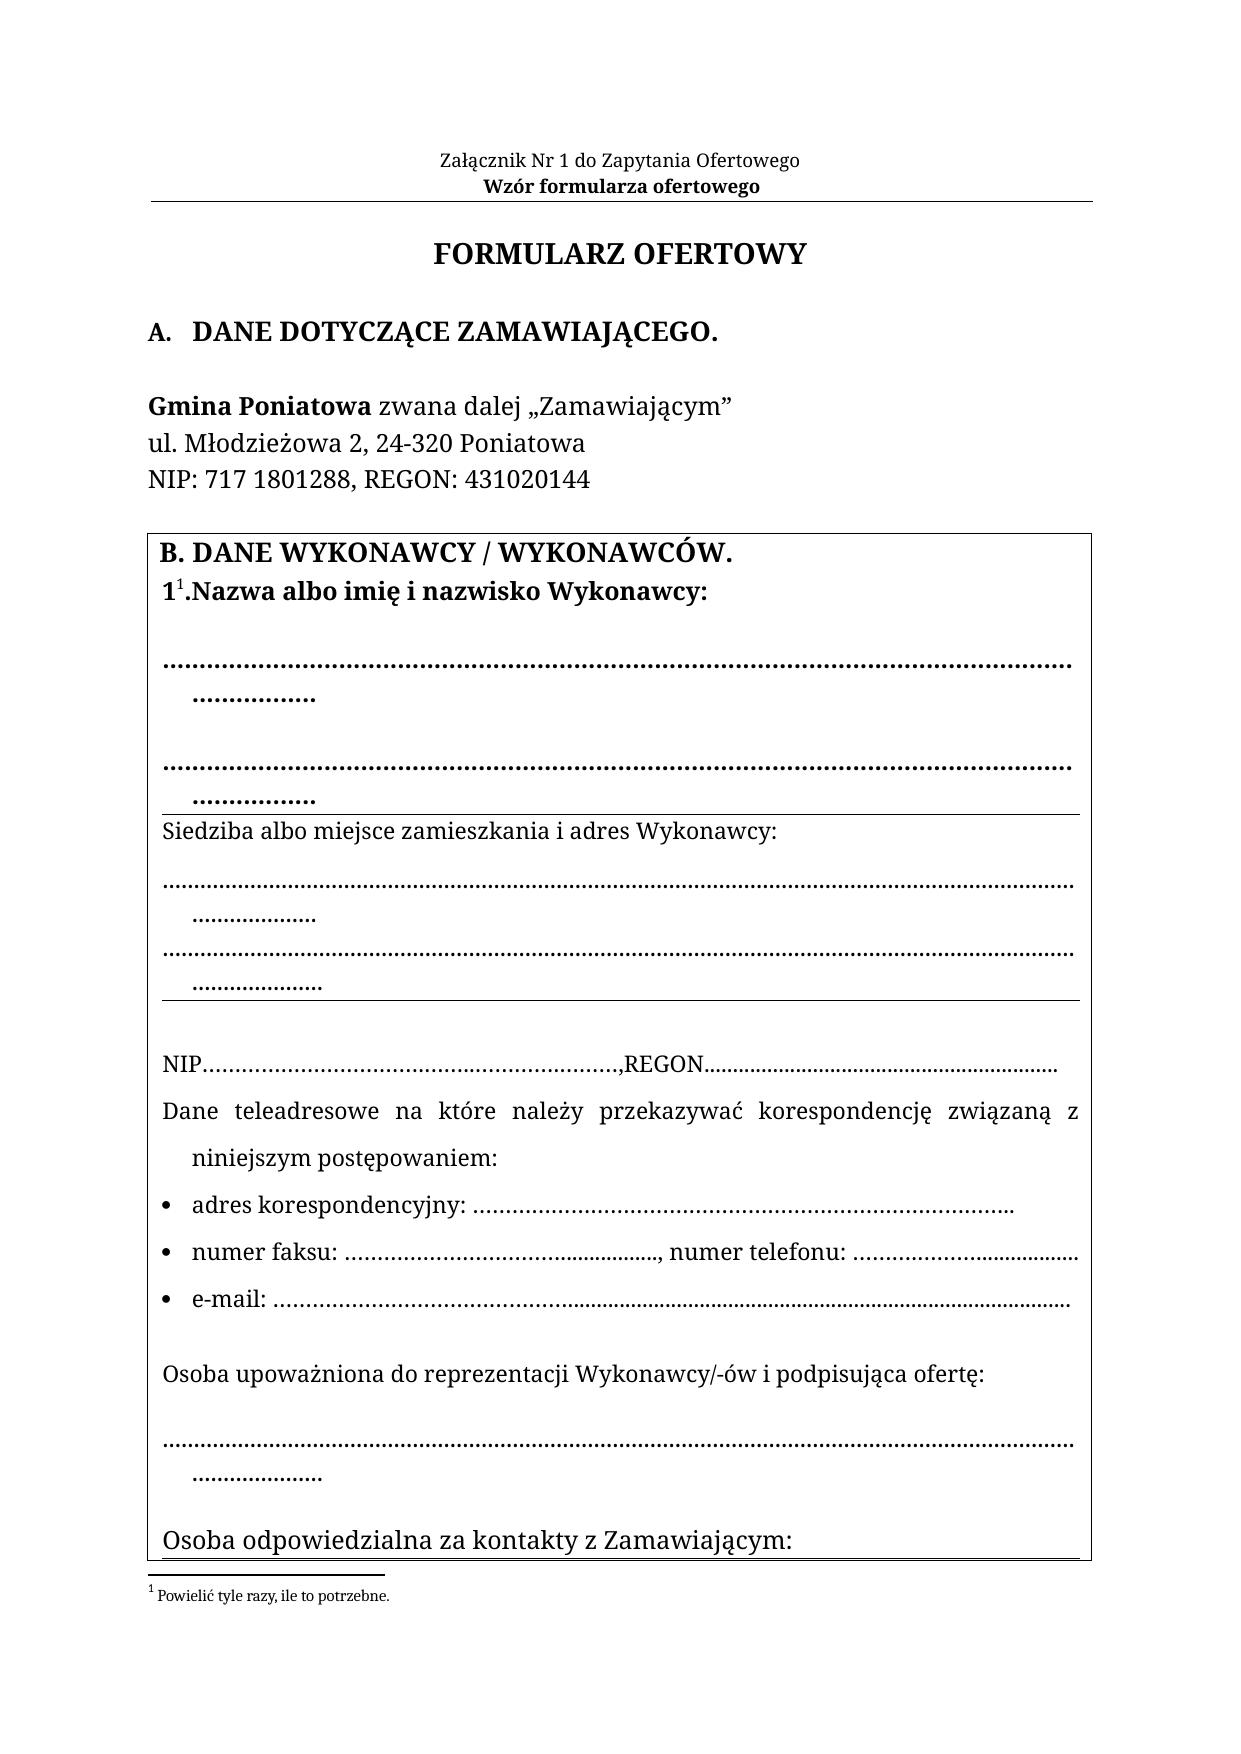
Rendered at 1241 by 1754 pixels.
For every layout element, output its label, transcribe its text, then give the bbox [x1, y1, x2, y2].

text Gmina Poniatowa zwana dalej „Zamawiającym” [148, 388, 1093, 423]
text Załącznik Nr 1 do Zapytania Ofertowego [148, 148, 1093, 173]
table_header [148, 534, 1091, 1559]
list DANE DOTYCZĄCE ZAMAWIAJĄCEGO. [148, 312, 1093, 349]
text FORMULARZ OFERTOWY [148, 233, 1093, 273]
text ul. Młodzieżowa 2, 24-320 Poniatowa [148, 425, 1093, 459]
text NIP: 717 1801288, REGON: 431020144 [148, 462, 1093, 496]
text Wzór formularza ofertowego [151, 173, 1093, 201]
